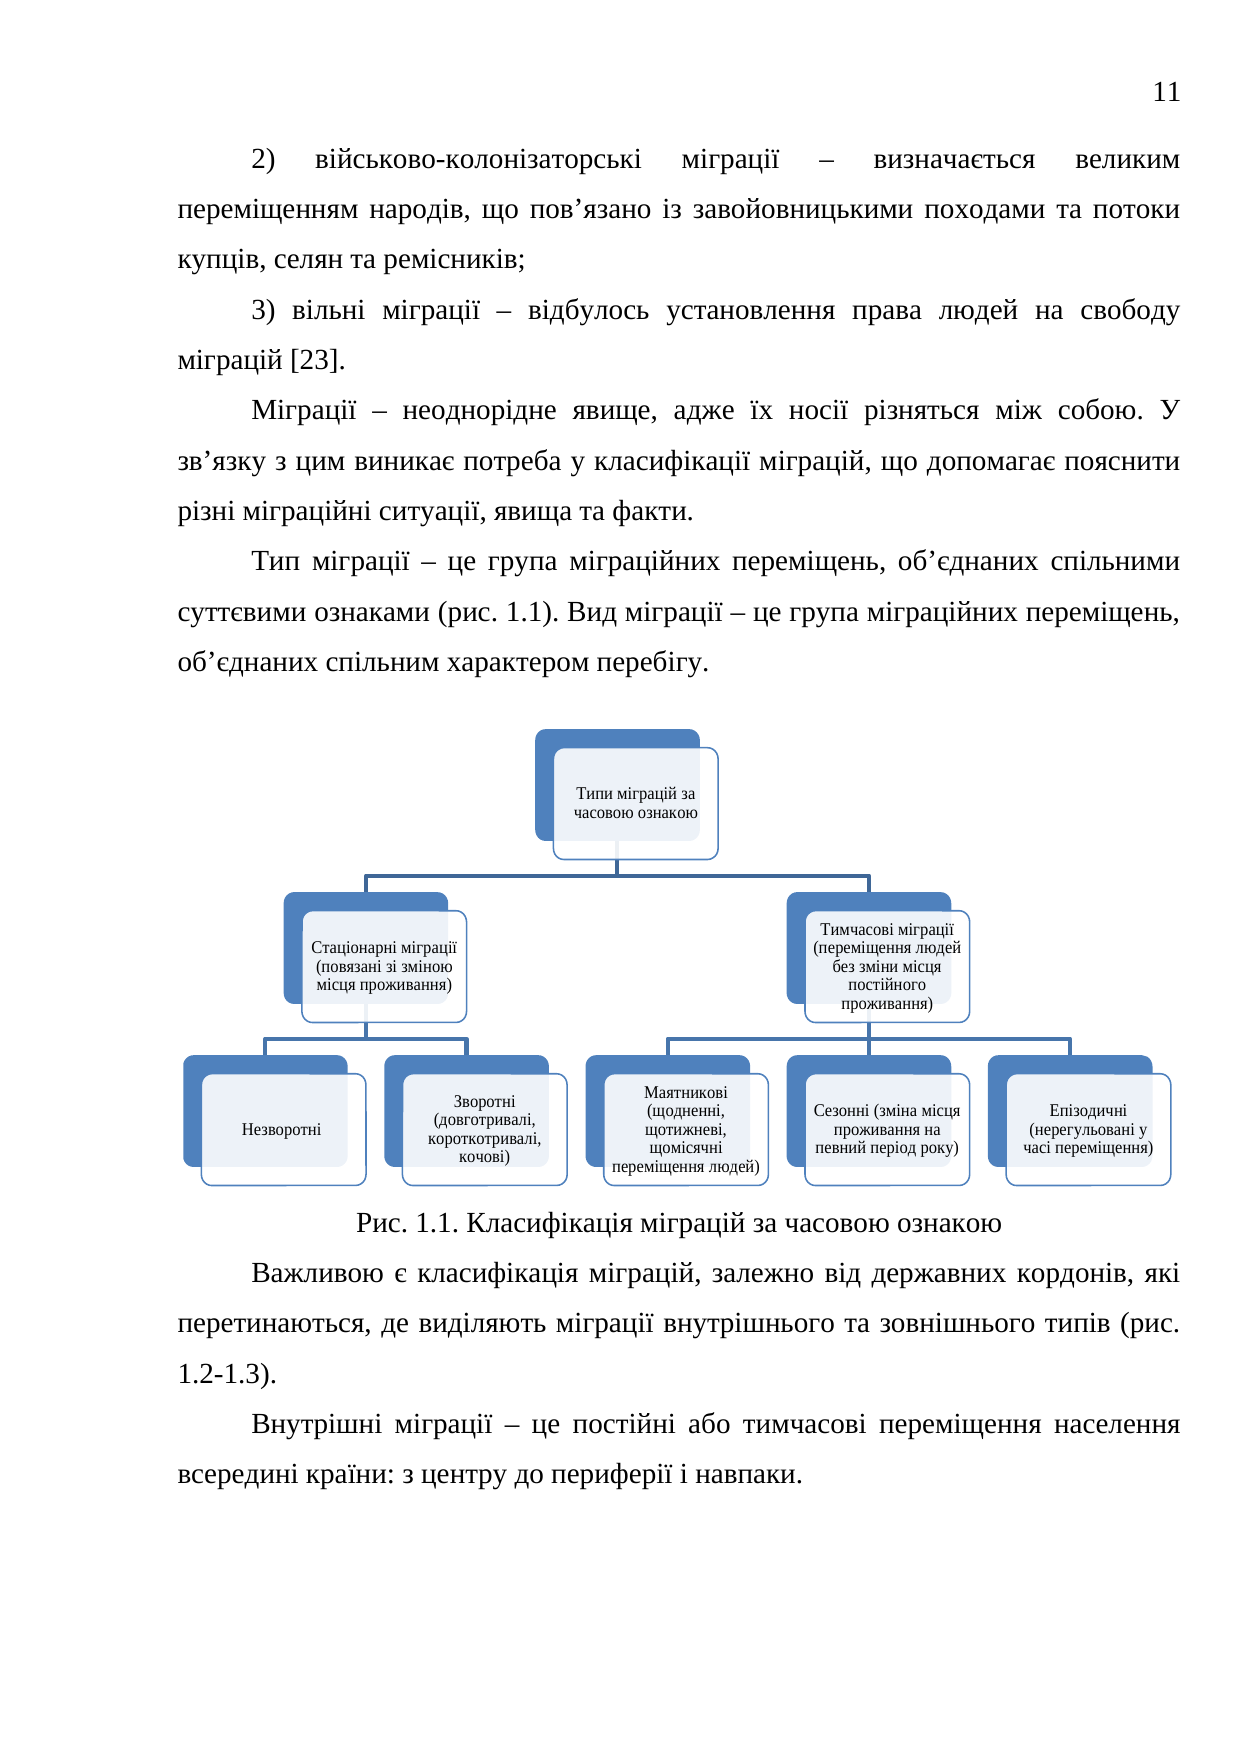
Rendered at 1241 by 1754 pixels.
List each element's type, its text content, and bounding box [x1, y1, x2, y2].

text Тип міграції – це група міграційних переміщень, об’єднаних спільними суттєвими ознаками (рис. 1.1). Вид міграції – це група міграційних переміщень, об’єднаних спільним характером перебігу. [177, 543, 1181, 678]
text Рис. 1.1. Класифікація міграцій за часовою ознакою [177, 1205, 1181, 1238]
text Важливою є класифікація міграцій, залежно від державних кордонів, які перетинаються, де виділяють міграції внутрішнього та зовнішнього типів (рис. 1.2-1.3). [177, 1255, 1181, 1389]
text 2) військово-колонізаторські міграції – визначається великим переміщенням народів, що пов’язано із завойовницькими походами та потоки купців, селян та ремісників; [177, 141, 1181, 275]
text 3) вільні міграції – відбулось установлення права людей на свободу міграцій [23]. [177, 292, 1181, 376]
list Внутрішні міграції – це постійні або тимчасові переміщення населення всередині країни: з центру до периферії і навпаки. [177, 1406, 1181, 1490]
text Міграції – неоднорідне явище, адже їх носії різняться між собою. У зв’язку з цим виникає потреба у класифікації міграцій, що допомагає пояснити різні міграційні ситуації, явища та факти. [177, 392, 1181, 527]
